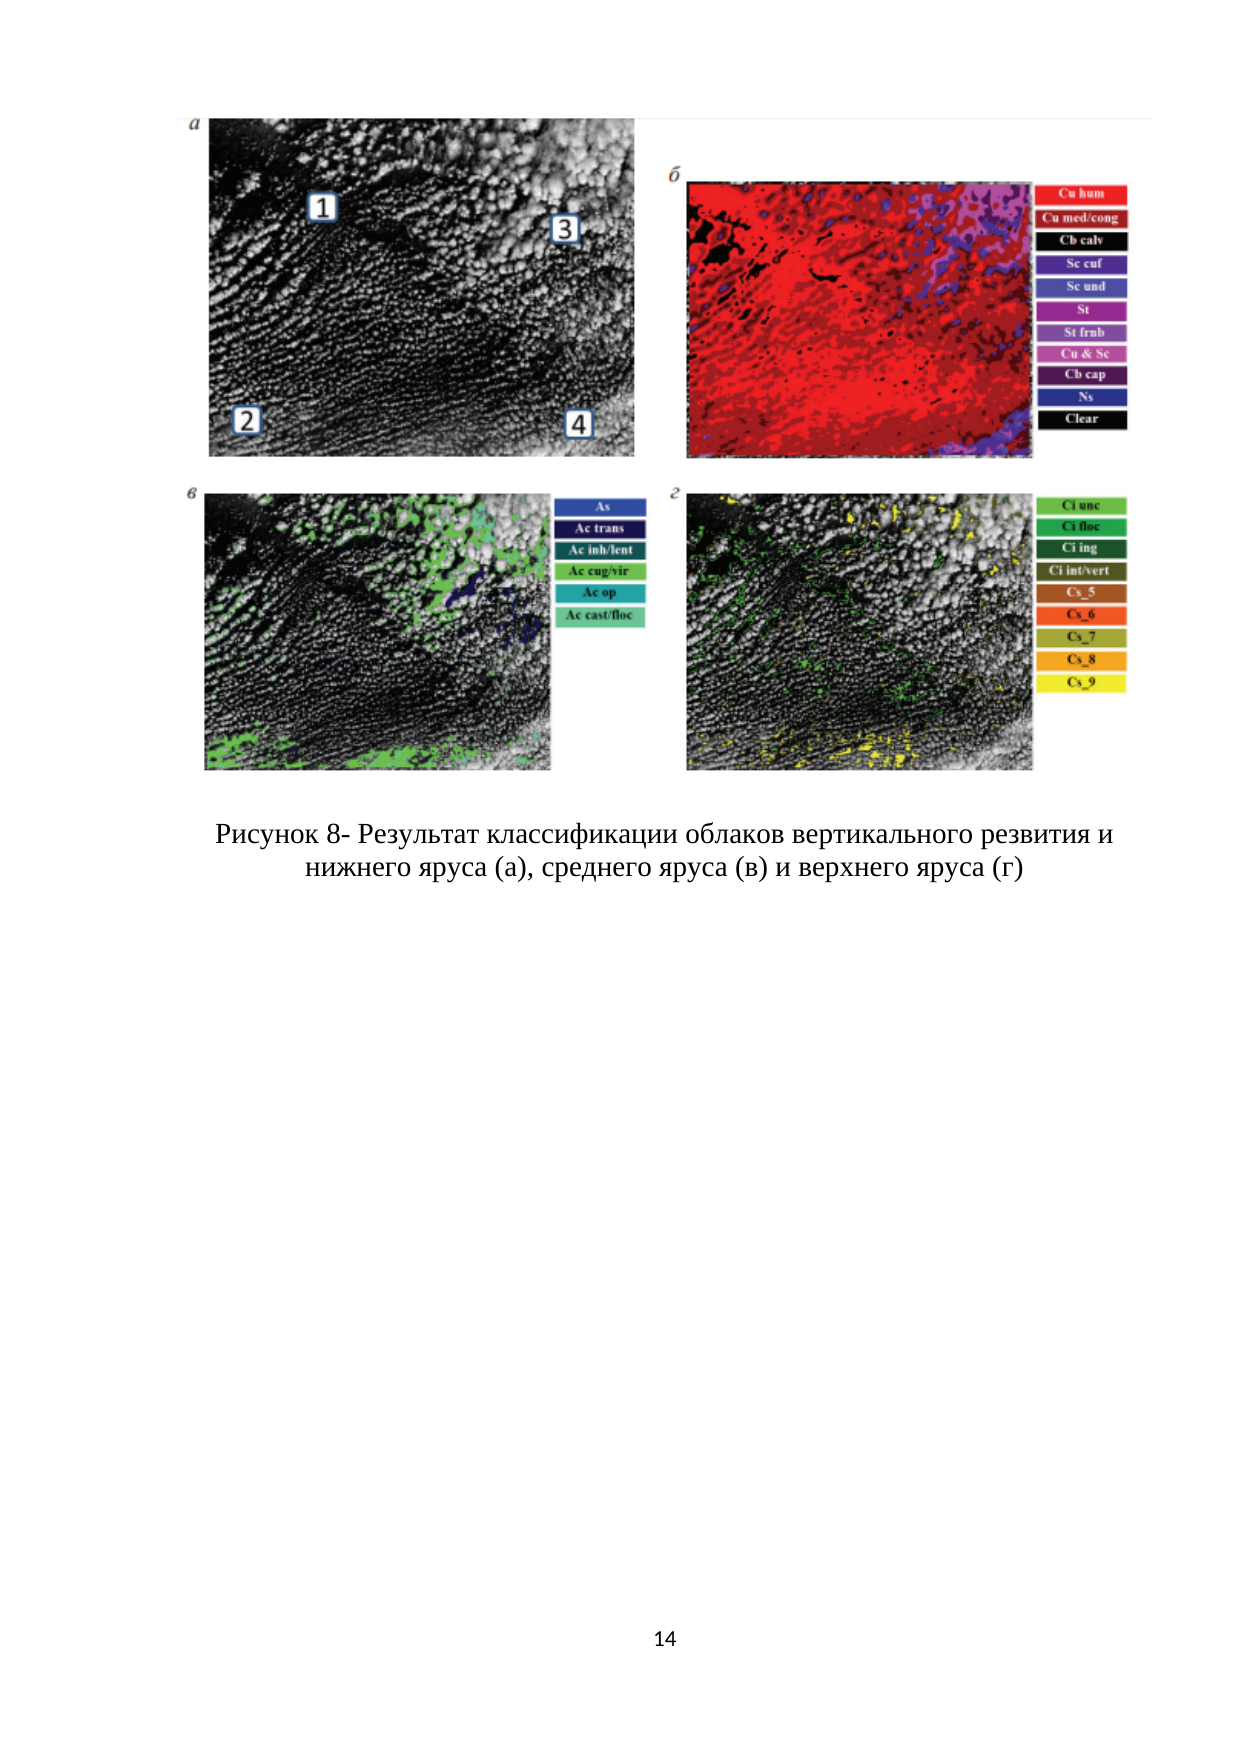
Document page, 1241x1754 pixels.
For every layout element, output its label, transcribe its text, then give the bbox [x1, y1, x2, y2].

text Рисунок 8- Результат классификации облаков вертикального резвития и нижнего яруса (а), среднего яруса (в) и верхнего яруса (г) [177, 816, 1152, 883]
picture [177, 118, 1152, 786]
